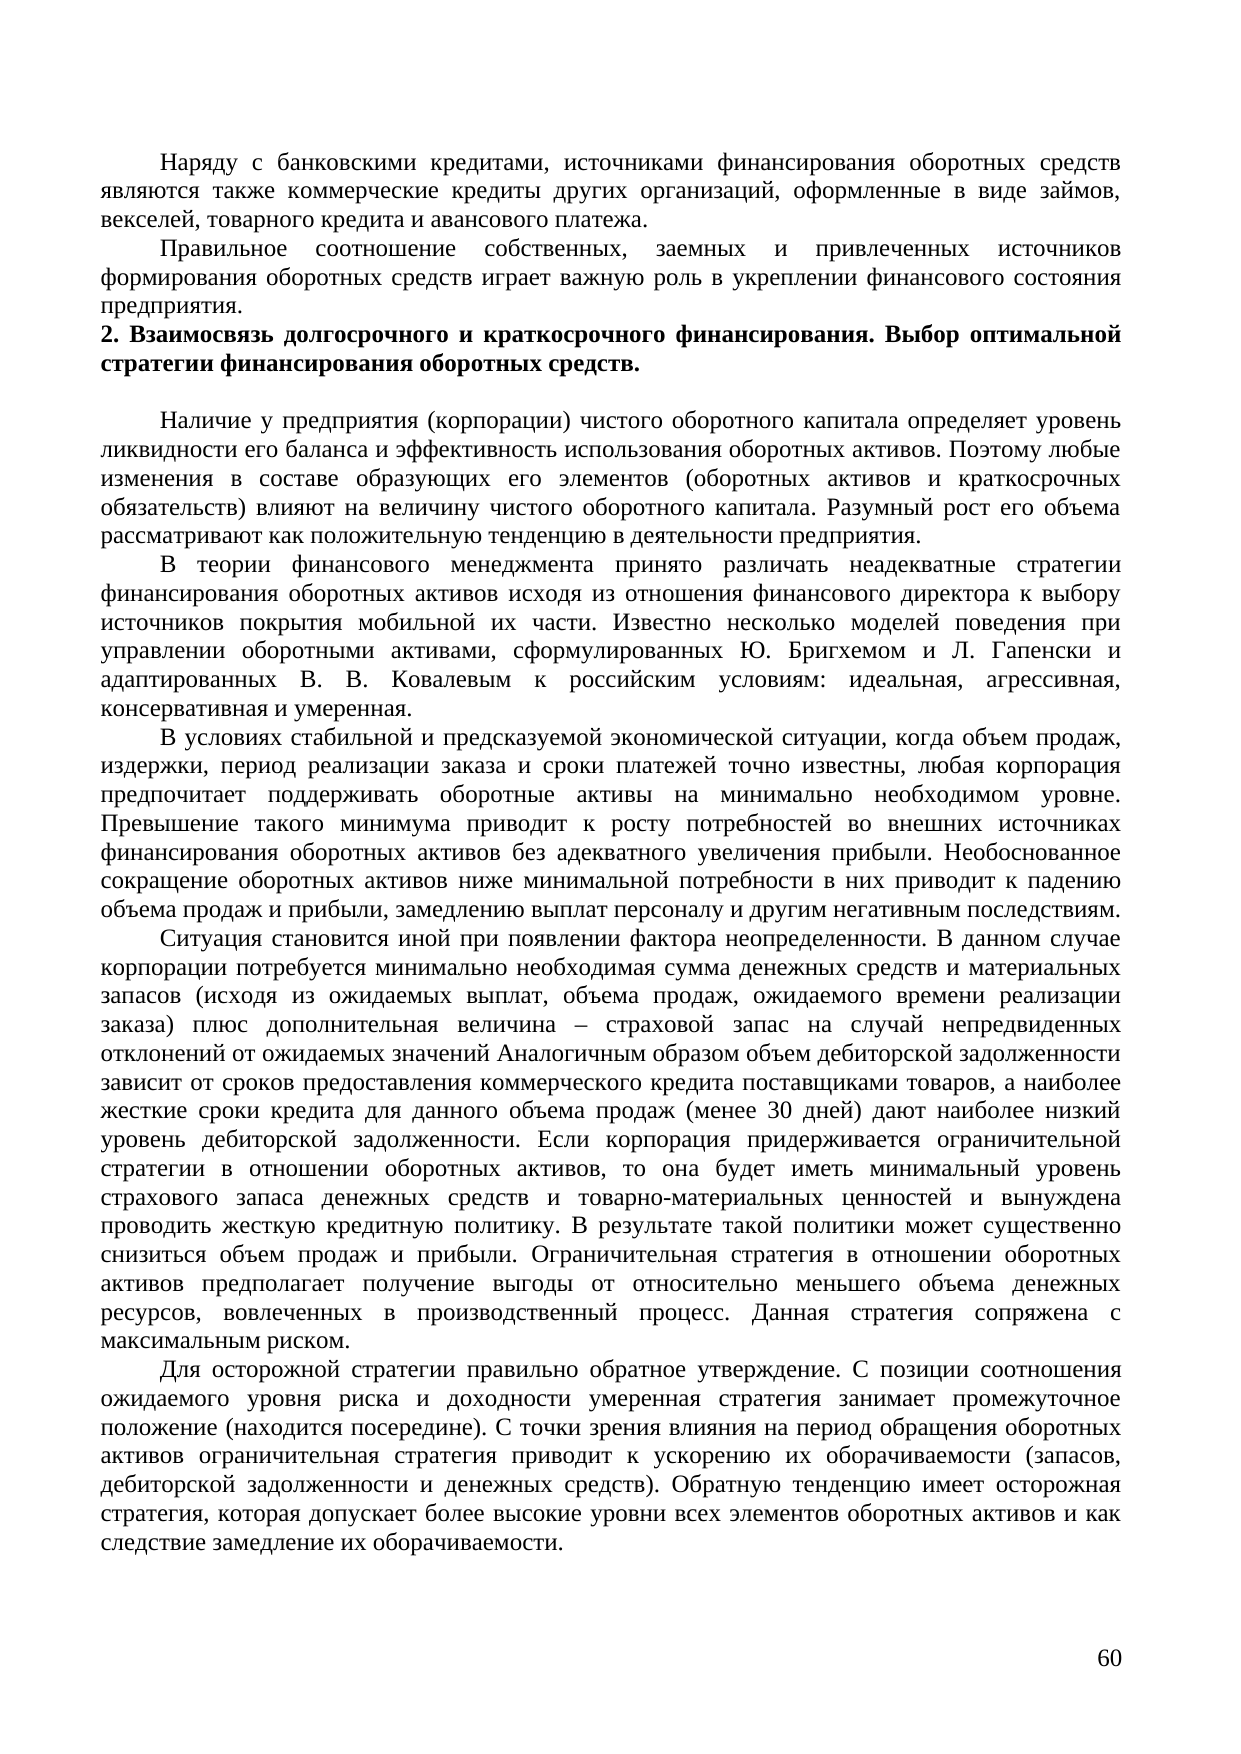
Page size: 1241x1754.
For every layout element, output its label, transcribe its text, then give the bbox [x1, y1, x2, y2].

text Наличие у предприятия (корпорации) чистого оборотного капитала определяет уровень ликвидности его баланса и эффективность использования оборотных активов. Поэтому любые изменения в составе образующих его элементов (оборотных активов и краткосрочных обязательств) влияют на величину чистого оборотного капитала. Разумный рост его объема рассматривают как положительную тенденцию в деятельности предприятия. [100, 406, 1122, 549]
text В условиях стабильной и предсказуемой экономической ситуации, когда объем продаж, издержки, период реализации заказа и сроки платежей точно известны, любая корпорация предпочитает поддерживать оборотные активы на минимально необходимом уровне. Превышение такого минимума приводит к росту потребностей во внешних источниках финансирования оборотных активов без адекватного увеличения прибыли. Необоснованное сокращение оборотных активов ниже минимальной потребности в них приводит к падению объема продаж и прибыли, замедлению выплат персоналу и другим негативным последствиям. [100, 722, 1122, 923]
text 2. Взаимосвязь долгосрочного и краткосрочного финансирования. Выбор оптимальной стратегии финансирования оборотных средств. [100, 319, 1122, 377]
text Правильное соотношение собственных, заемных и привлеченных источников формирования оборотных средств играет важную роль в укреплении финансового состояния предприятия. [100, 233, 1122, 319]
text Ситуация становится иной при появлении фактора неопределенности. В данном случае корпорации потребуется минимально необходимая сумма денежных средств и материальных запасов (исходя из ожидаемых выплат, объема продаж, ожидаемого времени реализации заказа) плюс дополнительная величина – страховой запас на случай непредвиденных отклонений от ожидаемых значений Аналогичным образом объем дебиторской задолженности зависит от сроков предоставления коммерческого кредита поставщиками товаров, а наиболее жесткие сроки кредита для данного объема продаж (менее 30 дней) дают наиболее низкий уровень дебиторской задолженности. Если корпорация придерживается ограничительной стратегии в отношении оборотных активов, то она будет иметь минимальный уровень страхового запаса денежных средств и товарно-материальных ценностей и вынуждена проводить жесткую кредитную политику. В результате такой политики может существенно снизиться объем продаж и прибыли. Ограничительная стратегия в отношении оборотных активов предполагает получение выгоды от относительно меньшего объема денежных ресурсов, вовлеченных в производственный процесс. Данная стратегия сопряжена с максимальным риском. [100, 923, 1122, 1354]
text Наряду с банковскими кредитами, источниками финансирования оборотных средств являются также коммерческие кредиты других организаций, оформленные в виде займов, векселей, товарного кредита и авансового платежа. [100, 147, 1122, 233]
text Для осторожной стратегии правильно обратное утверждение. С позиции соотношения ожидаемого уровня риска и доходности умеренная стратегия занимает промежуточное положение (находится посередине). С точки зрения влияния на период обращения оборотных активов ограничительная стратегия приводит к ускорению их оборачиваемости (запасов, дебиторской задолженности и денежных средств). Обратную тенденцию имеет осторожная стратегия, которая допускает более высокие уровни всех элементов оборотных активов и как следствие замедление их оборачиваемости. [100, 1354, 1122, 1556]
text В теории финансового менеджмента принято различать неадекватные стратегии финансирования оборотных активов исходя из отношения финансового директора к выбору источников покрытия мобильной их части. Известно несколько моделей поведения при управлении оборотными активами, сформулированных Ю. Бригхемом и Л. Гапенски и адаптированных В. В. Ковалевым к российским условиям: идеальная, агрессивная, консервативная и умеренная. [100, 549, 1122, 722]
